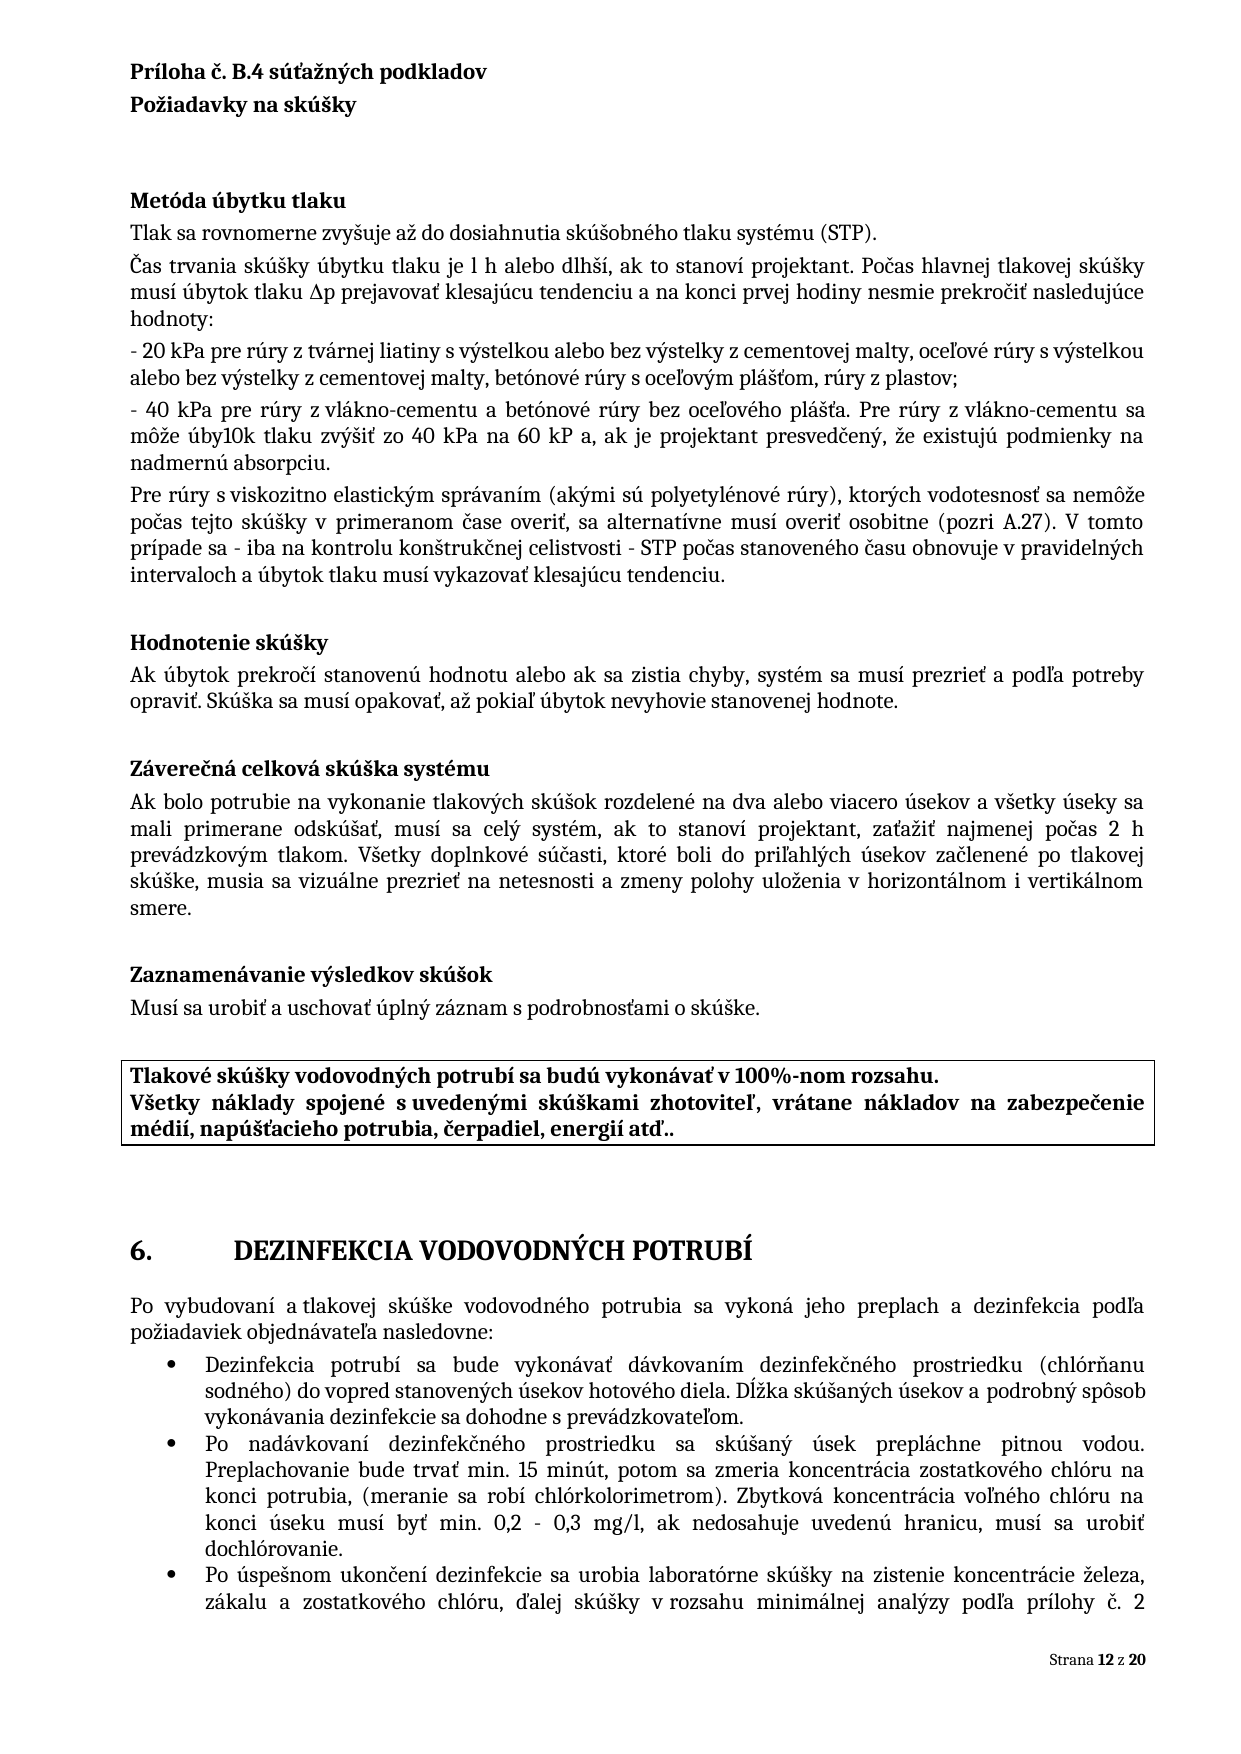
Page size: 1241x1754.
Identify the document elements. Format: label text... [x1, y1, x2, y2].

text Musí sa urobiť a uschovať úplný záznam s podrobnosťami o skúške. [130, 995, 1146, 1021]
list Po nadávkovaní dezinfekčného prostriedku sa skúšaný úsek prepláchne pitnou vodou. Preplachovanie bude trvať min. 15 minút, potom sa zmeria koncentrácia zostatkového chlóru na konci potrubia, (meranie sa robí chlórkolorimetrom). Zbytková koncentrácia voľného chlóru na konci úseku musí byť min. 0,2 - 0,3 mg/l, ak nedosahuje uvedenú hranicu, musí sa urobiť dochlórovanie. [167, 1430, 1146, 1562]
text Ak úbytok prekročí stanovenú hodnotu alebo ak sa zistia chyby, systém sa musí prezrieť a podľa potreby opraviť. Skúška sa musí opakovať, až pokiaľ úbytok nevyhovie stanovenej hodnote. [130, 662, 1146, 715]
text - 40 kPa pre rúry z vlákno-cementu a betónové rúry bez oceľového plášťa. Pre rúry z vlákno-cementu sa môže úby10k tlaku zvýšiť zo 40 kPa na 60 kP a, ak je projektant presvedčený, že existujú podmienky na nadmernú absorpciu. [130, 397, 1146, 476]
text Čas trvania skúšky úbytku tlaku je l h alebo dlhší, ak to stanoví projektant. Počas hlavnej tlakovej skúšky musí úbytok tlaku p prejavovať klesajúcu tendenciu a na konci prvej hodiny nesmie prekročiť nasledujúce hodnoty: [130, 253, 1146, 332]
subtitle Dezinfekcia vodovodných potrubí [130, 1234, 1146, 1267]
text Tlakové skúšky vodovodných potrubí sa budú vykonávať v 100%-nom rozsahu. [122, 1061, 1154, 1087]
text Pre rúry s viskozitno elastickým správaním (akými sú polyetylénové rúry), ktorých vodotesnosť sa nemôže počas tejto skúšky v primeranom čase overiť, sa alternatívne musí overiť osobitne (pozri A.27). V tomto prípade sa - iba na kontrolu konštrukčnej celistvosti - STP počas stanoveného času obnovuje v pravidelných intervaloch a úbytok tlaku musí vykazovať klesajúcu tendenciu. [130, 482, 1146, 588]
text Tlak sa rovnomerne zvyšuje až do dosiahnutia skúšobného tlaku systému (STP). [130, 220, 1146, 246]
text Ak bolo potrubie na vykonanie tlakových skúšok rozdelené na dva alebo viacero úsekov a všetky úseky sa mali primerane odskúšať, musí sa celý systém, ak to stanoví projektant, zaťažiť najmenej počas 2 h prevádzkovým tlakom. Všetky doplnkové súčasti, ktoré boli do priľahlých úsekov začlenené po tlakovej skúške, musia sa vizuálne prezrieť na netesnosti a zmeny polohy uloženia v horizontálnom i vertikálnom smere. [130, 789, 1146, 921]
text Zaznamenávanie výsledkov skúšok [130, 959, 1146, 989]
text - 20 kPa pre rúry z tvárnej liatiny s výstelkou alebo bez výstelky z cementovej malty, oceľové rúry s výstelkou alebo bez výstelky z cementovej malty, betónové rúry s oceľovým plášťom, rúry z plastov; [130, 338, 1146, 391]
text Hodnotenie skúšky [130, 627, 1146, 656]
text Všetky náklady spojené s uvedenými skúškami zhotoviteľ, vrátane nákladov na zabezpečenie médií, napúšťacieho potrubia, čerpadiel, energií atď.. [122, 1087, 1154, 1144]
text Metóda úbytku tlaku [130, 185, 1146, 214]
text Záverečná celková skúška systému [130, 753, 1146, 783]
list Dezinfekcia potrubí sa bude vykonávať dávkovaním dezinfekčného prostriedku (chlórňanu sodného) do vopred stanovených úsekov hotového diela. Dĺžka skúšaných úsekov a podrobný spôsob vykonávania dezinfekcie sa dohodne s prevádzkovateľom. [167, 1351, 1146, 1430]
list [167, 1562, 1146, 1615]
text Po vybudovaní a tlakovej skúške vodovodného potrubia sa vykoná jeho preplach a dezinfekcia podľa požiadaviek objednávateľa nasledovne: [130, 1292, 1146, 1345]
